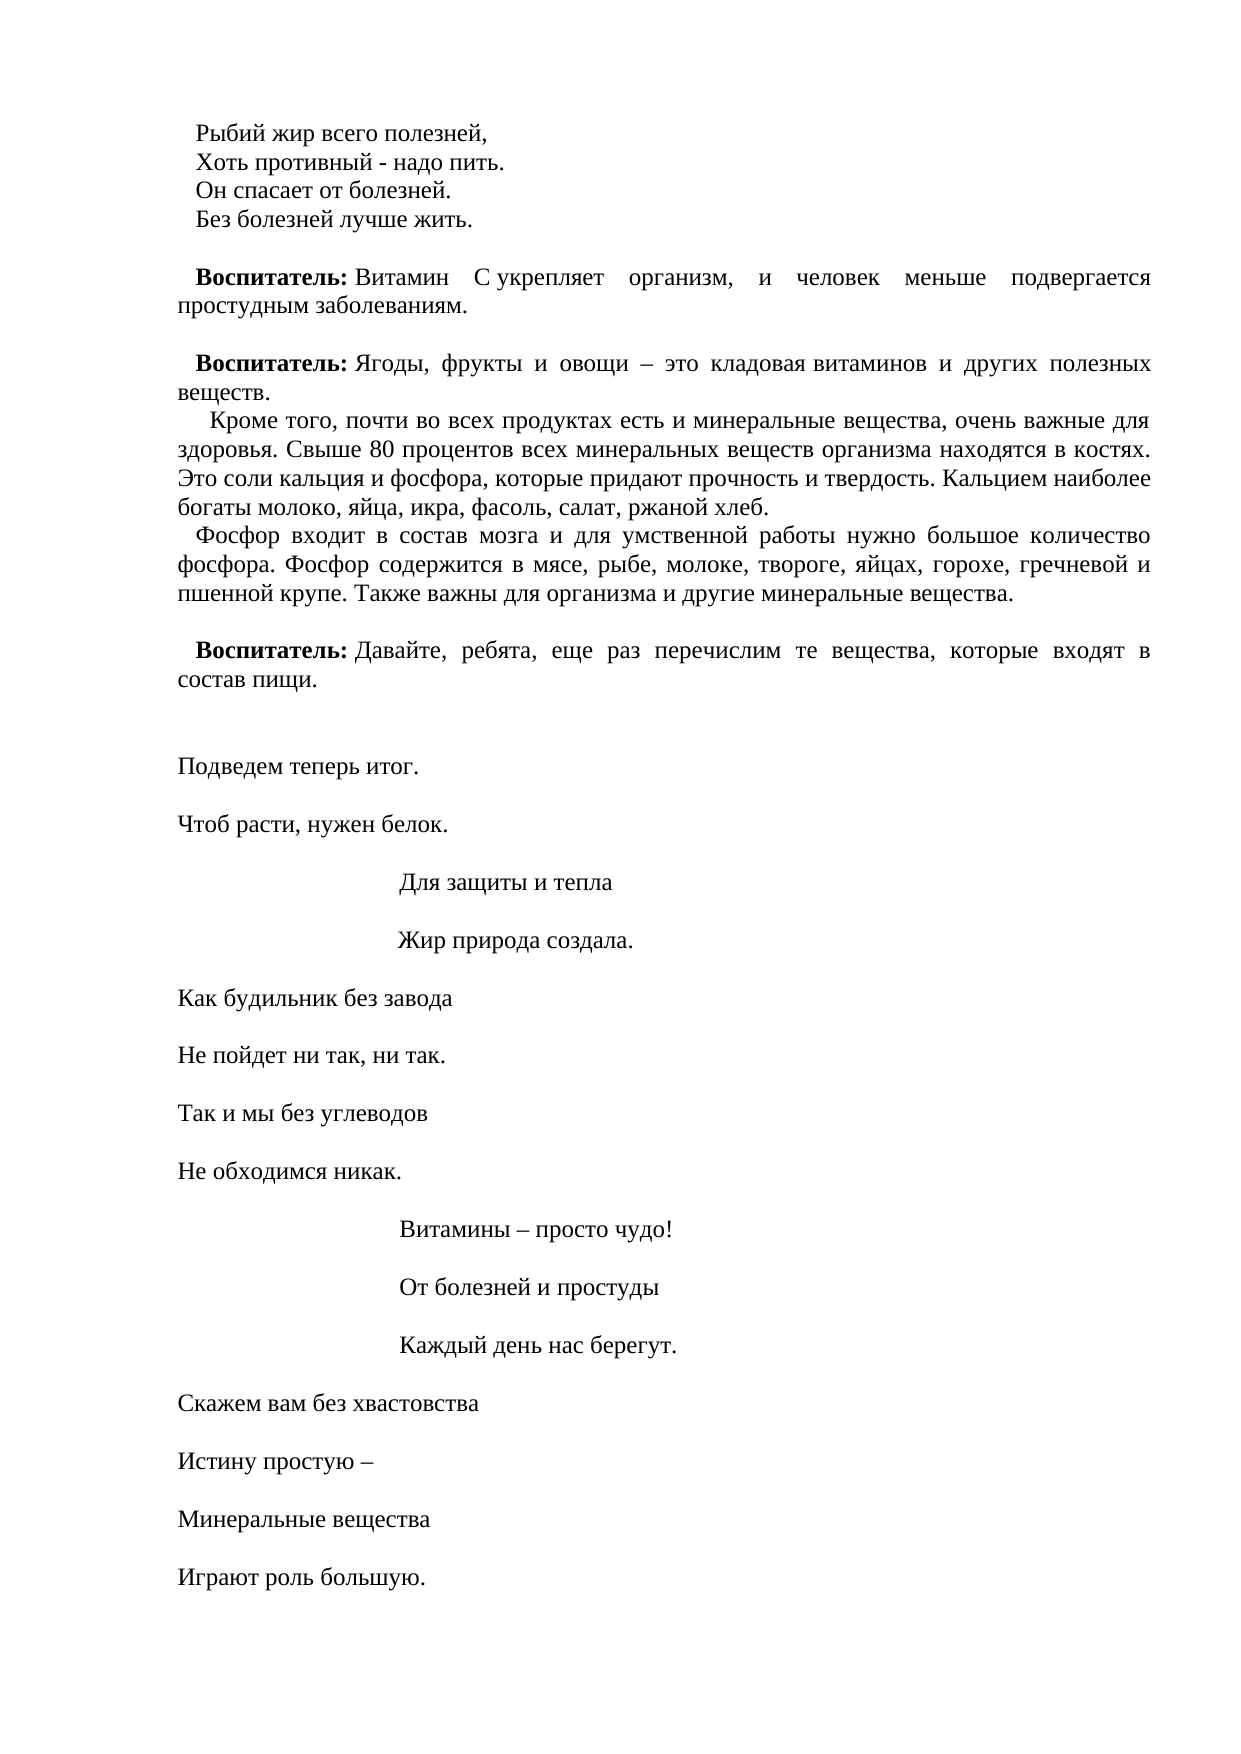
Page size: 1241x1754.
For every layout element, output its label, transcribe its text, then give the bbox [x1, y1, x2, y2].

text От болезней и простуды [329, 1272, 1152, 1301]
text Каждый день нас берегут. [381, 1330, 1152, 1359]
text Без болезней лучше жить. [177, 204, 1152, 233]
text Минеральные вещества [177, 1504, 1152, 1533]
text Играют роль большую. [177, 1562, 1152, 1591]
text Не обходимся никак. [177, 1156, 1152, 1185]
text Кроме того, почти во всех продуктах есть и минеральные вещества, очень важные для здоровья. Свыше 80 процентов всех минеральных веществ организма находятся в костях. Это соли кальция и фосфора, которые придают прочность и твердость. Кальцием наиболее богаты молоко, яйца, икра, фасоль, салат, ржаной хлеб. [177, 406, 1152, 521]
text Подведем теперь итог. [177, 751, 1152, 780]
text Чтоб расти, нужен белок. [177, 809, 1152, 838]
text Как будильник без завода [177, 983, 1152, 1011]
text Воспитатель: Давайте, ребята, еще раз перечислим те вещества, которые входят в состав пищи. [177, 636, 1152, 693]
text Рыбий жир всего полезней, [177, 118, 1152, 147]
text Так и мы без углеводов [177, 1098, 1152, 1127]
text Хоть противный - надо пить. [177, 147, 1152, 176]
text Истину простую – [177, 1446, 1152, 1475]
text Воспитатель: Витамин С укрепляет организм, и человек меньше подвергается простудным заболеваниям. [177, 262, 1152, 319]
text Он спасает от болезней. [177, 176, 1152, 204]
text Жир природа создала. [363, 925, 1152, 953]
text Скажем вам без хвастовства [177, 1388, 1152, 1417]
text Не пойдет ни так, ни так. [177, 1041, 1152, 1069]
text Витамины – просто чудо! [347, 1214, 1152, 1243]
text Фосфор входит в состав мозга и для умственной работы нужно большое количество фосфора. Фосфор содержится в мясе, рыбе, молоке, твороге, яйцах, горохе, гречневой и пшенной крупе. Также важны для организма и другие минеральные вещества. [177, 521, 1152, 607]
text Для защиты и тепла [381, 867, 1152, 896]
text Воспитатель: Ягоды, фрукты и овощи – это кладовая витаминов и других полезных веществ. [177, 348, 1152, 406]
